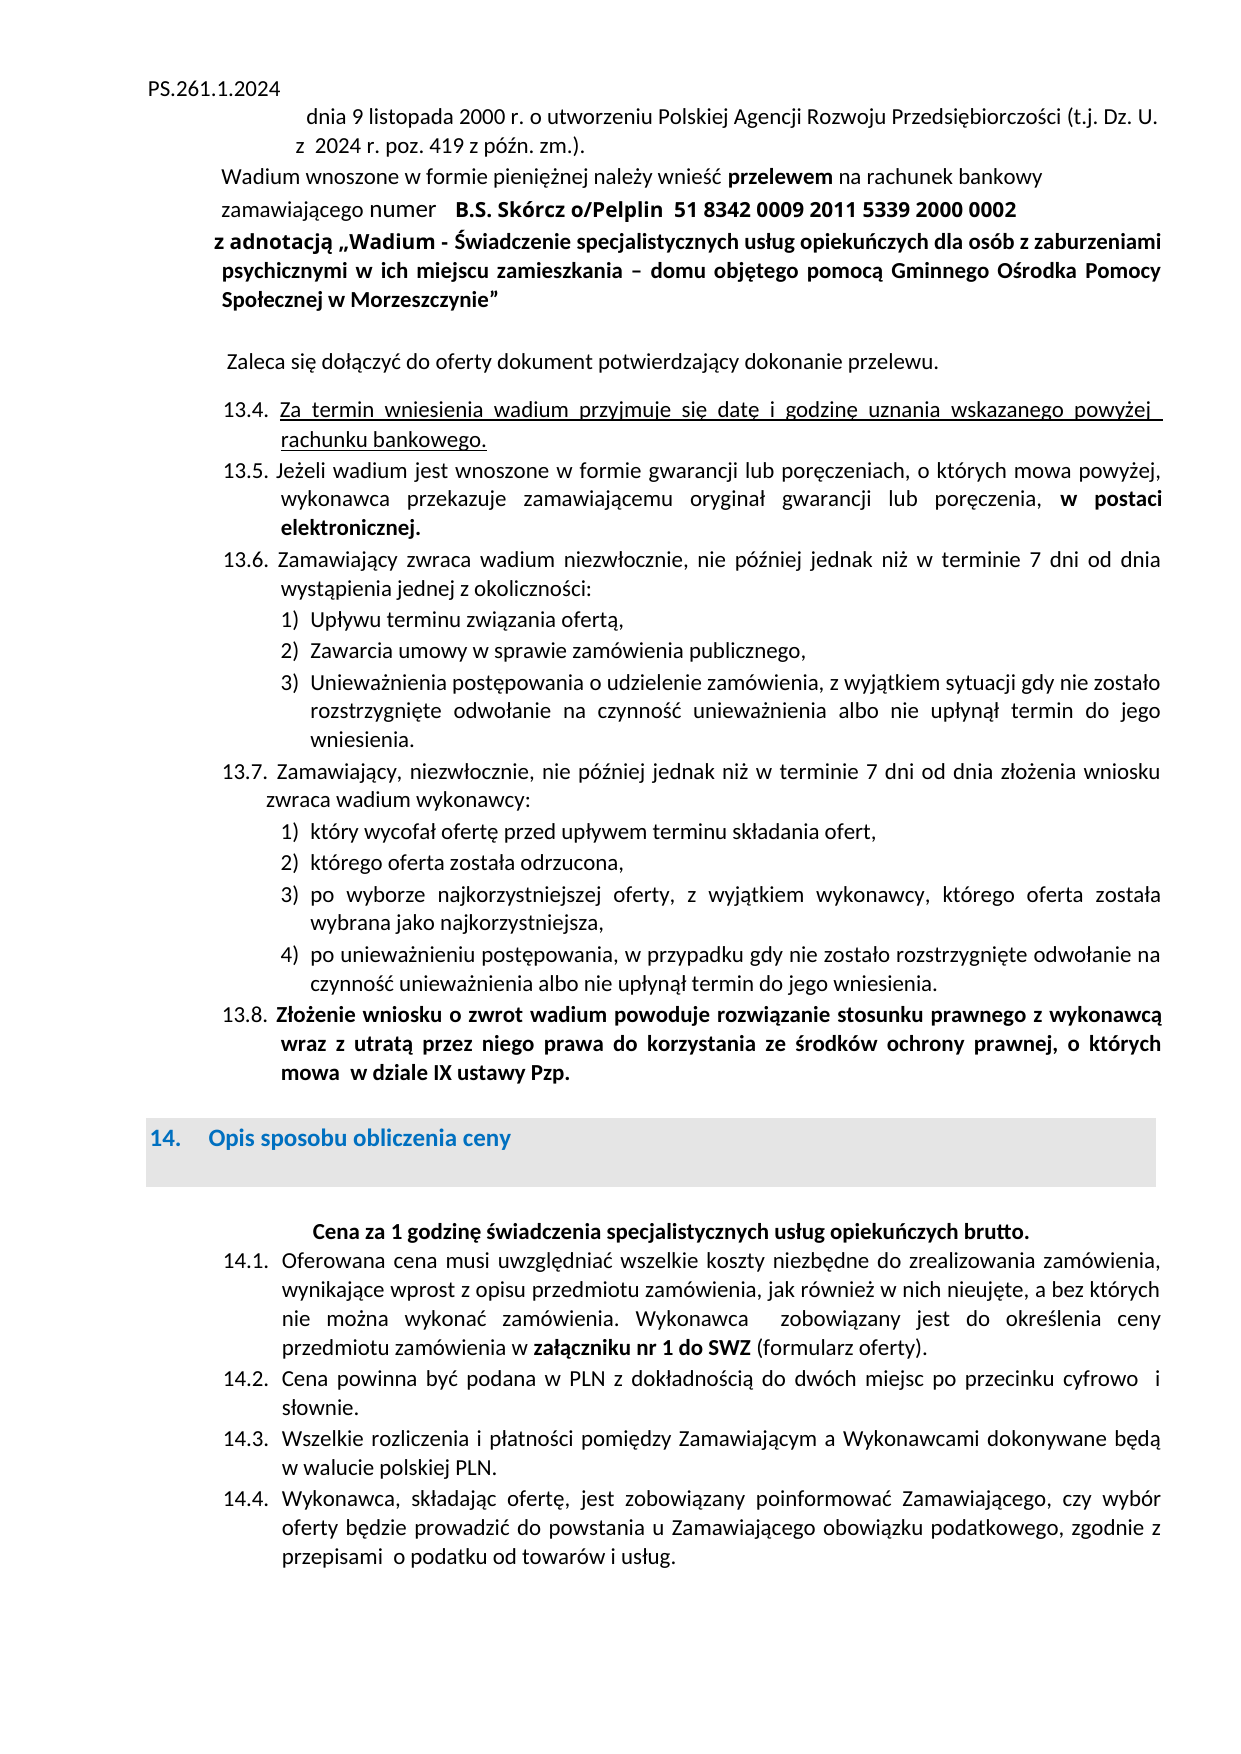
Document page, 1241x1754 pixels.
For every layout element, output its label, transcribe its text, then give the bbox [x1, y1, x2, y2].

text dnia 9 listopada 2000 r. o utworzeniu Polskiej Agencji Rozwoju Przedsiębiorczości (t.j. Dz. U. z 2024 r. poz. 419 z późn. zm.). [238, 102, 1162, 159]
list Upływu terminu związania ofertą, [280, 605, 1162, 633]
text 13.8. Złożenie wniosku o zwrot wadium powoduje rozwiązanie stosunku prawnego z wykonawcą wraz z utratą przez niego prawa do korzystania ze środków ochrony prawnej, o których mowa w dziale IX ustawy Pzp. [222, 1000, 1163, 1086]
table_header 14. [146, 1118, 208, 1187]
list po unieważnieniu postępowania, w przypadku gdy nie zostało rozstrzygnięte odwołanie na czynność unieważnienia albo nie upłynął termin do jego wniesienia. [280, 940, 1162, 997]
text zamawiającego numer B.S. Skórcz o/Pelplin 51 8342 0009 2011 5339 2000 0002 [149, 193, 1167, 224]
table_header Opis sposobu obliczenia ceny [208, 1118, 1156, 1187]
text 13.7. Zamawiający, niezwłocznie, nie później jednak niż w terminie 7 dni od dnia złożenia wniosku zwraca wadium wykonawcy: [222, 757, 1162, 814]
text 13.6. Zamawiający zwraca wadium niezwłocznie, nie później jednak niż w terminie 7 dni od dnia wystąpienia jednej z okoliczności: [223, 545, 1162, 602]
list którego oferta została odrzucona, [280, 848, 1162, 876]
text Cena za 1 godzinę świadczenia specjalistycznych usług opiekuńczych brutto. [282, 1217, 1162, 1245]
text 13.4. Za termin wniesienia wadium przyjmuje się datę i godzinę uznania wskazanego powyżej rachunku bankowego. [223, 395, 1162, 453]
text z adnotacją „Wadium - Świadczenie specjalistycznych usług opiekuńczych dla osób z zaburzeniami psychicznymi w ich miejscu zamieszkania – domu objętego pomocą Gminnego Ośrodka Pomocy Społecznej w Morzeszczynie” [148, 227, 1162, 313]
text Zaleca się dołączyć do oferty dokument potwierdzający dokonanie przelewu. [149, 347, 1167, 375]
list po wyborze najkorzystniejszej oferty, z wyjątkiem wykonawcy, którego oferta została wybrana jako najkorzystniejsza, [280, 880, 1162, 937]
text 13.5. Jeżeli wadium jest wnoszone w formie gwarancji lub poręczeniach, o których mowa powyżej, wykonawca przekazuje zamawiającemu oryginał gwarancji lub poręczenia, w postaci elektronicznej. [223, 456, 1162, 541]
list Wszelkie rozliczenia i płatności pomiędzy Zamawiającym a Wykonawcami dokonywane będą w walucie polskiej PLN. [223, 1424, 1162, 1481]
list Zawarcia umowy w sprawie zamówienia publicznego, [280, 636, 1162, 664]
text Wadium wnoszone w formie pieniężnej należy wnieść przelewem na rachunek bankowy [149, 162, 1167, 190]
list który wycofał ofertę przed upływem terminu składania ofert, [280, 817, 1162, 845]
list Cena powinna być podana w PLN z dokładnością do dwóch miejsc po przecinku cyfrowo i słownie. [223, 1364, 1162, 1421]
list Wykonawca, składając ofertę, jest zobowiązany poinformować Zamawiającego, czy wybór oferty będzie prowadzić do powstania u Zamawiającego obowiązku podatkowego, zgodnie z przepisami o podatku od towarów i usług. [223, 1484, 1162, 1570]
list Oferowana cena musi uwzględniać wszelkie koszty niezbędne do zrealizowania zamówienia, wynikające wprost z opisu przedmiotu zamówienia, jak również w nich nieujęte, a bez których nie można wykonać zamówienia. Wykonawca zobowiązany jest do określenia ceny przedmiotu zamówienia w załączniku nr 1 do SWZ (formularz oferty). [223, 1246, 1162, 1361]
list Unieważnienia postępowania o udzielenie zamówienia, z wyjątkiem sytuacji gdy nie zostało rozstrzygnięte odwołanie na czynność unieważnienia albo nie upłynął termin do jego wniesienia. [280, 668, 1162, 753]
